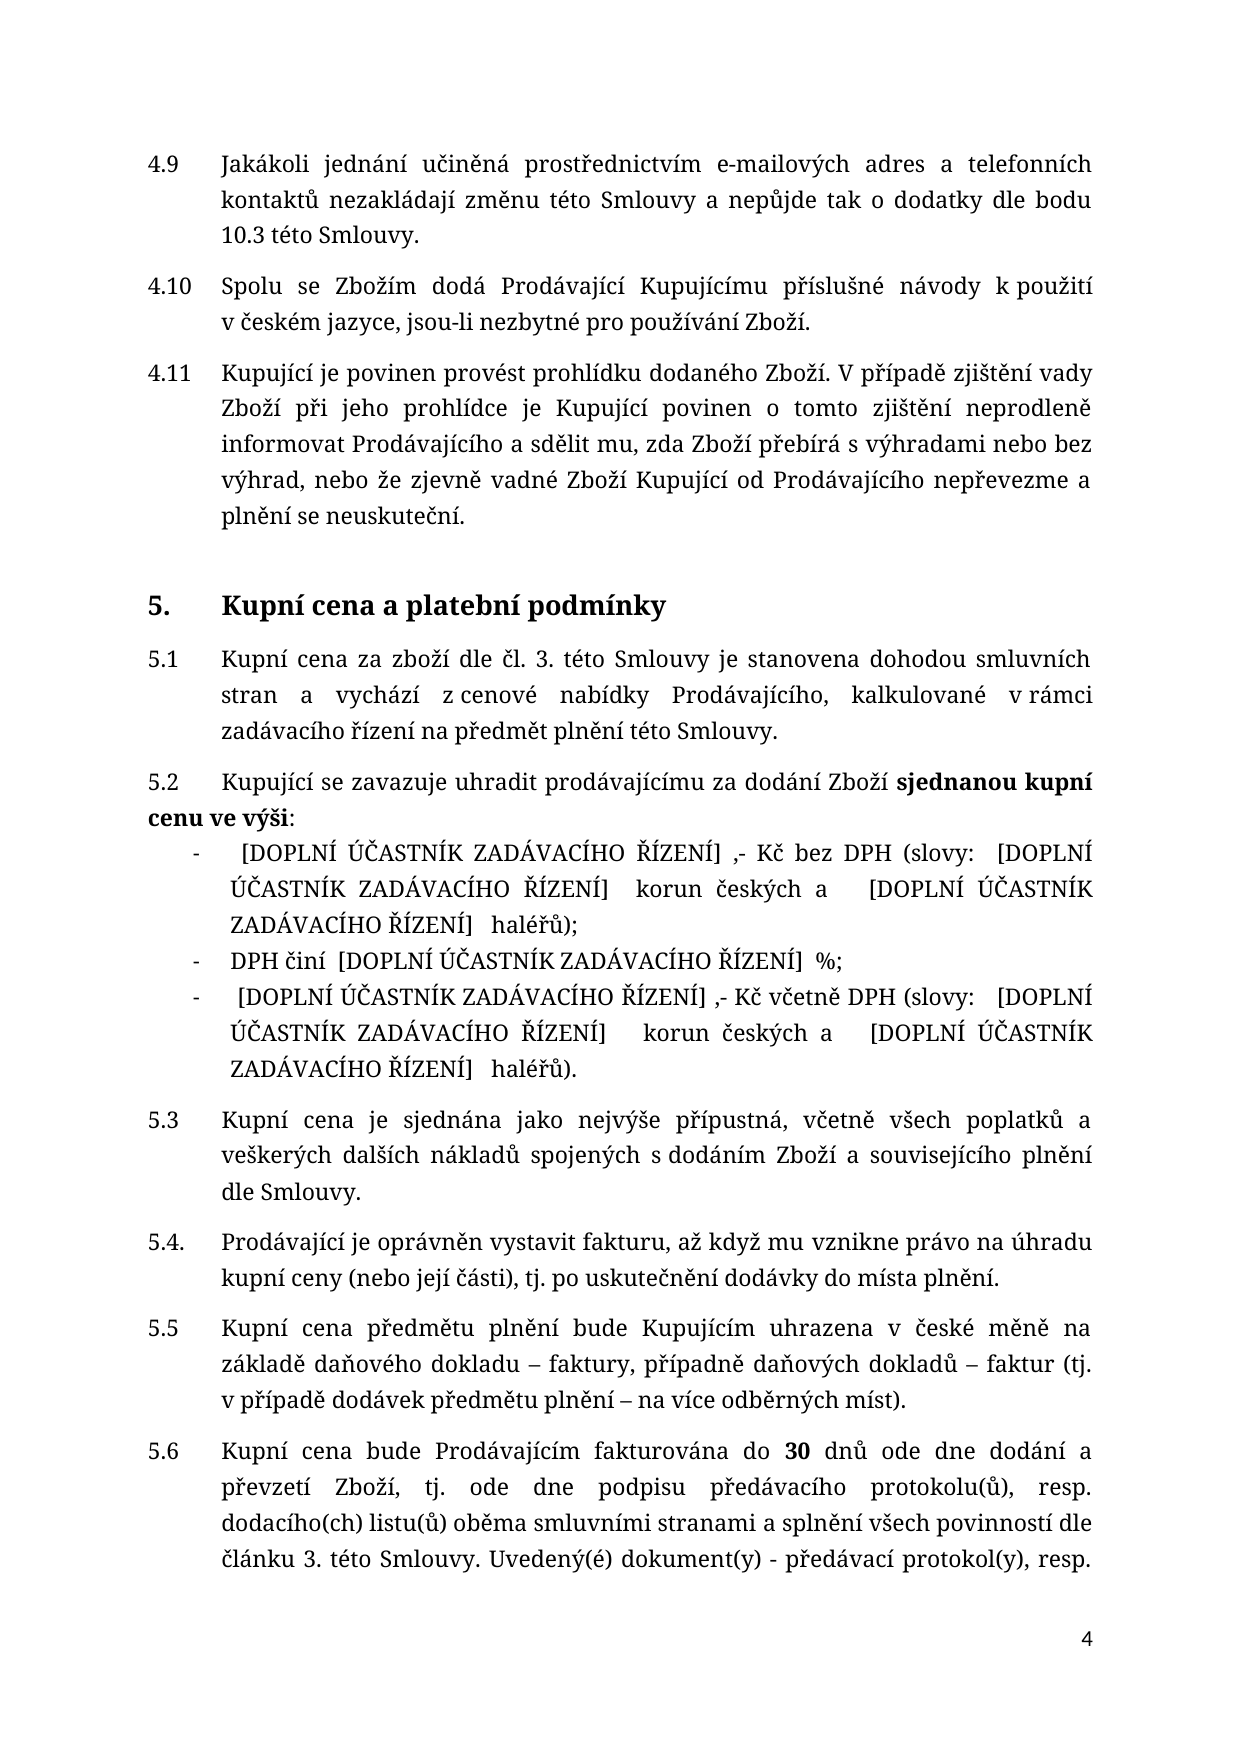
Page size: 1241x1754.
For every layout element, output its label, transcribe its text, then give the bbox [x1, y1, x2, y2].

text 5.1 Kupní cena za zboží dle čl. 3. této Smlouvy je stanovena dohodou smluvních stran a vychází z cenové nabídky Prodávajícího, kalkulované v rámci zadávacího řízení na předmět plnění této Smlouvy. [148, 643, 1093, 746]
text 5.3 Kupní cena je sjednána jako nejvýše přípustná, včetně všech poplatků a veškerých dalších nákladů spojených s dodáním Zboží a souvisejícího plnění dle Smlouvy. [148, 1103, 1093, 1207]
list [DOPLNÍ ÚČASTNÍK ZADÁVACÍHO ŘÍZENÍ] ,- Kč bez DPH (slovy: [DOPLNÍ ÚČASTNÍK ZADÁVACÍHO ŘÍZENÍ] korun českých a [DOPLNÍ ÚČASTNÍK ZADÁVACÍHO ŘÍZENÍ] haléřů); [193, 837, 1093, 941]
text 5. Kupní cena a platební podmínky [148, 586, 1093, 623]
text 5.4. Prodávající je oprávněn vystavit fakturu, až když mu vznikne právo na úhradu kupní ceny (nebo její části), tj. po uskutečnění dodávky do místa plnění. [148, 1226, 1093, 1293]
text 4.11 Kupující je povinen provést prohlídku dodaného Zboží. V případě zjištění vady Zboží při jeho prohlídce je Kupující povinen o tomto zjištění neprodleně informovat Prodávajícího a sdělit mu, zda Zboží přebírá s výhradami nebo bez výhrad, nebo že zjevně vadné Zboží Kupující od Prodávajícího nepřevezme a plnění se neuskuteční. [148, 356, 1093, 531]
list DPH činí [DOPLNÍ ÚČASTNÍK ZADÁVACÍHO ŘÍZENÍ] %; [193, 945, 1093, 976]
text 4.10 Spolu se Zbožím dodá Prodávající Kupujícímu příslušné návody k použití v českém jazyce, jsou-li nezbytné pro používání Zboží. [148, 270, 1093, 337]
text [148, 1435, 1093, 1574]
text 5.2 Kupující se zavazuje uhradit prodávajícímu za dodání Zboží sjednanou kupní cenu ve výši: [148, 766, 1093, 833]
list [DOPLNÍ ÚČASTNÍK ZADÁVACÍHO ŘÍZENÍ] ,- Kč včetně DPH (slovy: [DOPLNÍ ÚČASTNÍK ZADÁVACÍHO ŘÍZENÍ] korun českých a [DOPLNÍ ÚČASTNÍK ZADÁVACÍHO ŘÍZENÍ] haléřů). [193, 981, 1093, 1084]
text 4.9 Jakákoli jednání učiněná prostřednictvím e-mailových adres a telefonních kontaktů nezakládají změnu této Smlouvy a nepůjde tak o dodatky dle bodu 10.3 této Smlouvy. [148, 148, 1093, 251]
text 5.5 Kupní cena předmětu plnění bude Kupujícím uhrazena v české měně na základě daňového dokladu – faktury, případně daňových dokladů – faktur (tj. v případě dodávek předmětu plnění – na více odběrných míst). [148, 1312, 1093, 1416]
